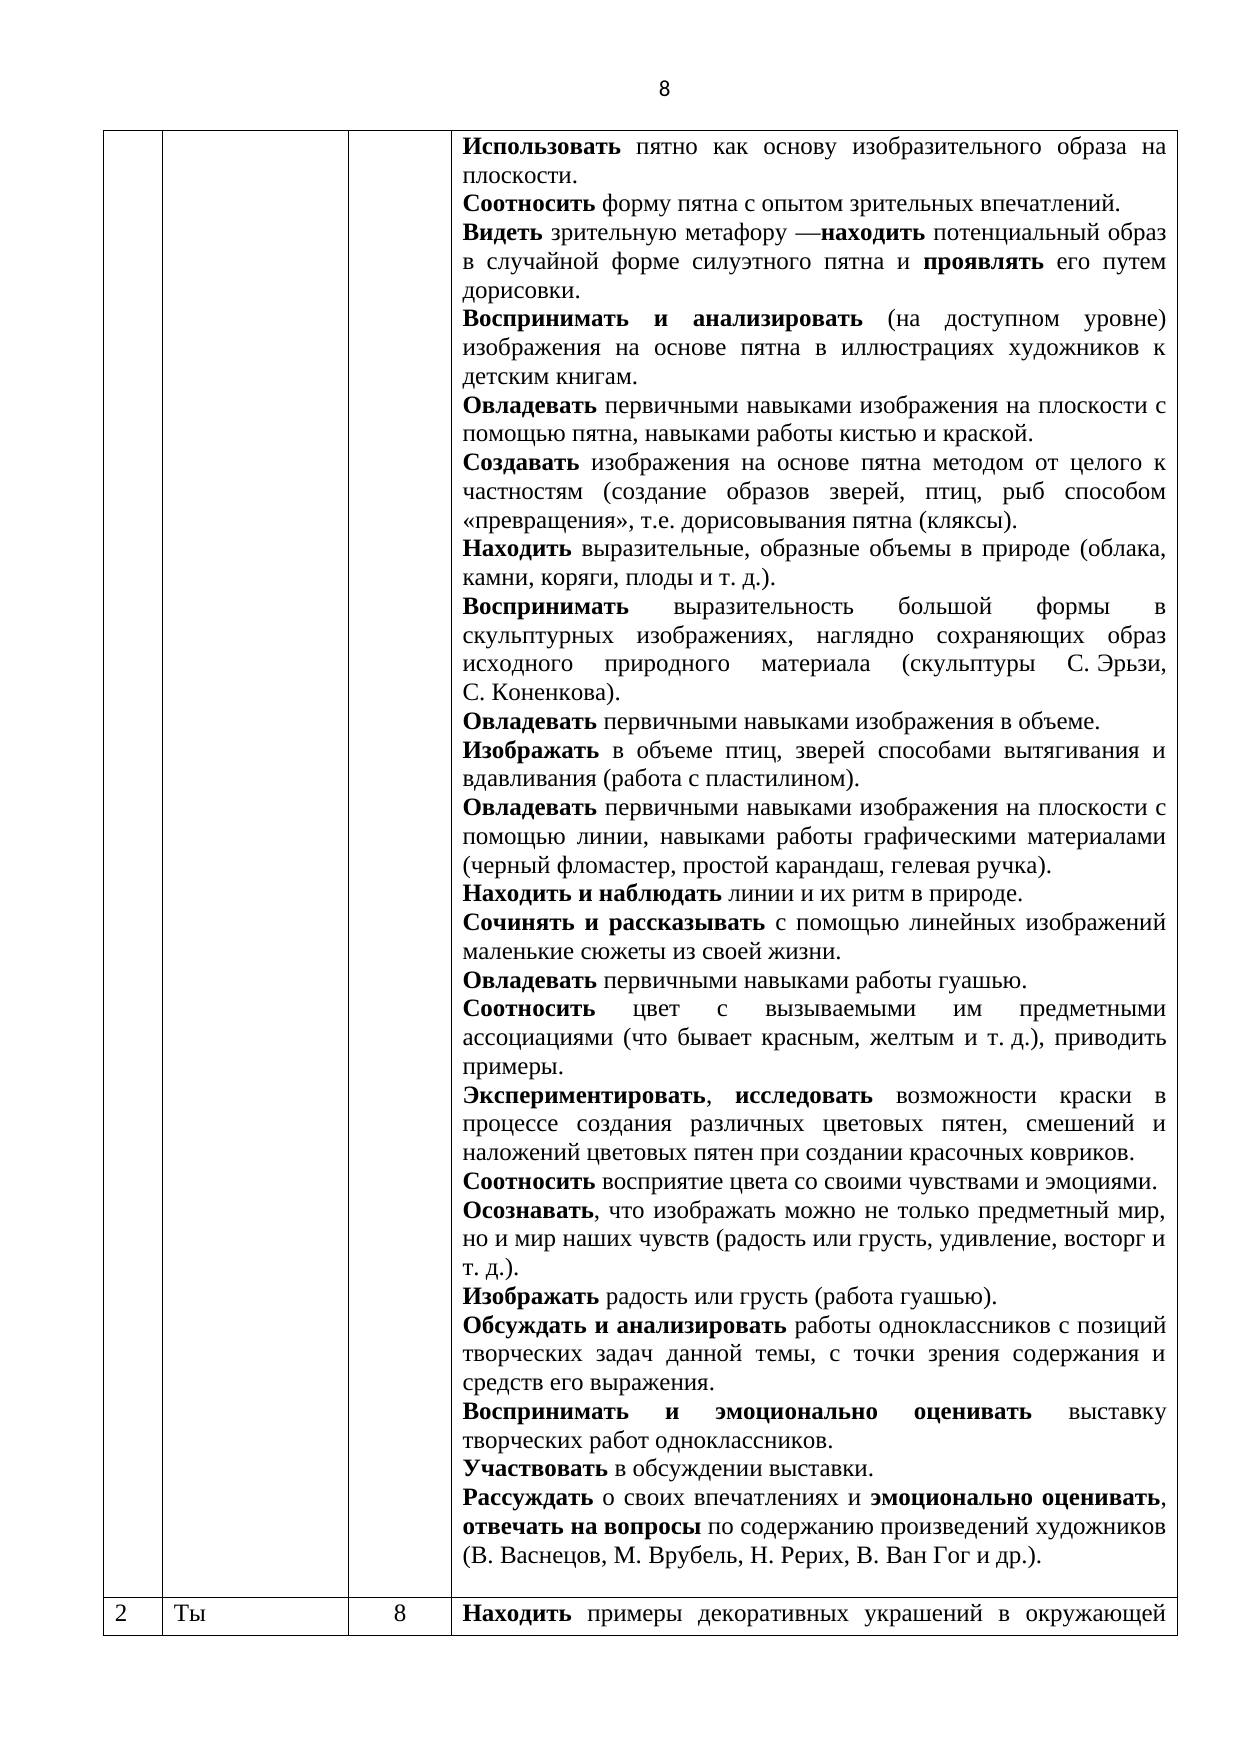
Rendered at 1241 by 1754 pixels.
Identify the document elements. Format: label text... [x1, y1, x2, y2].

table_cell 1 [104, 131, 162, 1597]
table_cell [452, 131, 1177, 1597]
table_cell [163, 131, 348, 1597]
table_cell 8 [349, 1598, 451, 1635]
table_cell 2 [104, 1598, 162, 1635]
table_cell 9 [349, 131, 451, 1597]
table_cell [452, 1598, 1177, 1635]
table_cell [163, 1598, 348, 1635]
